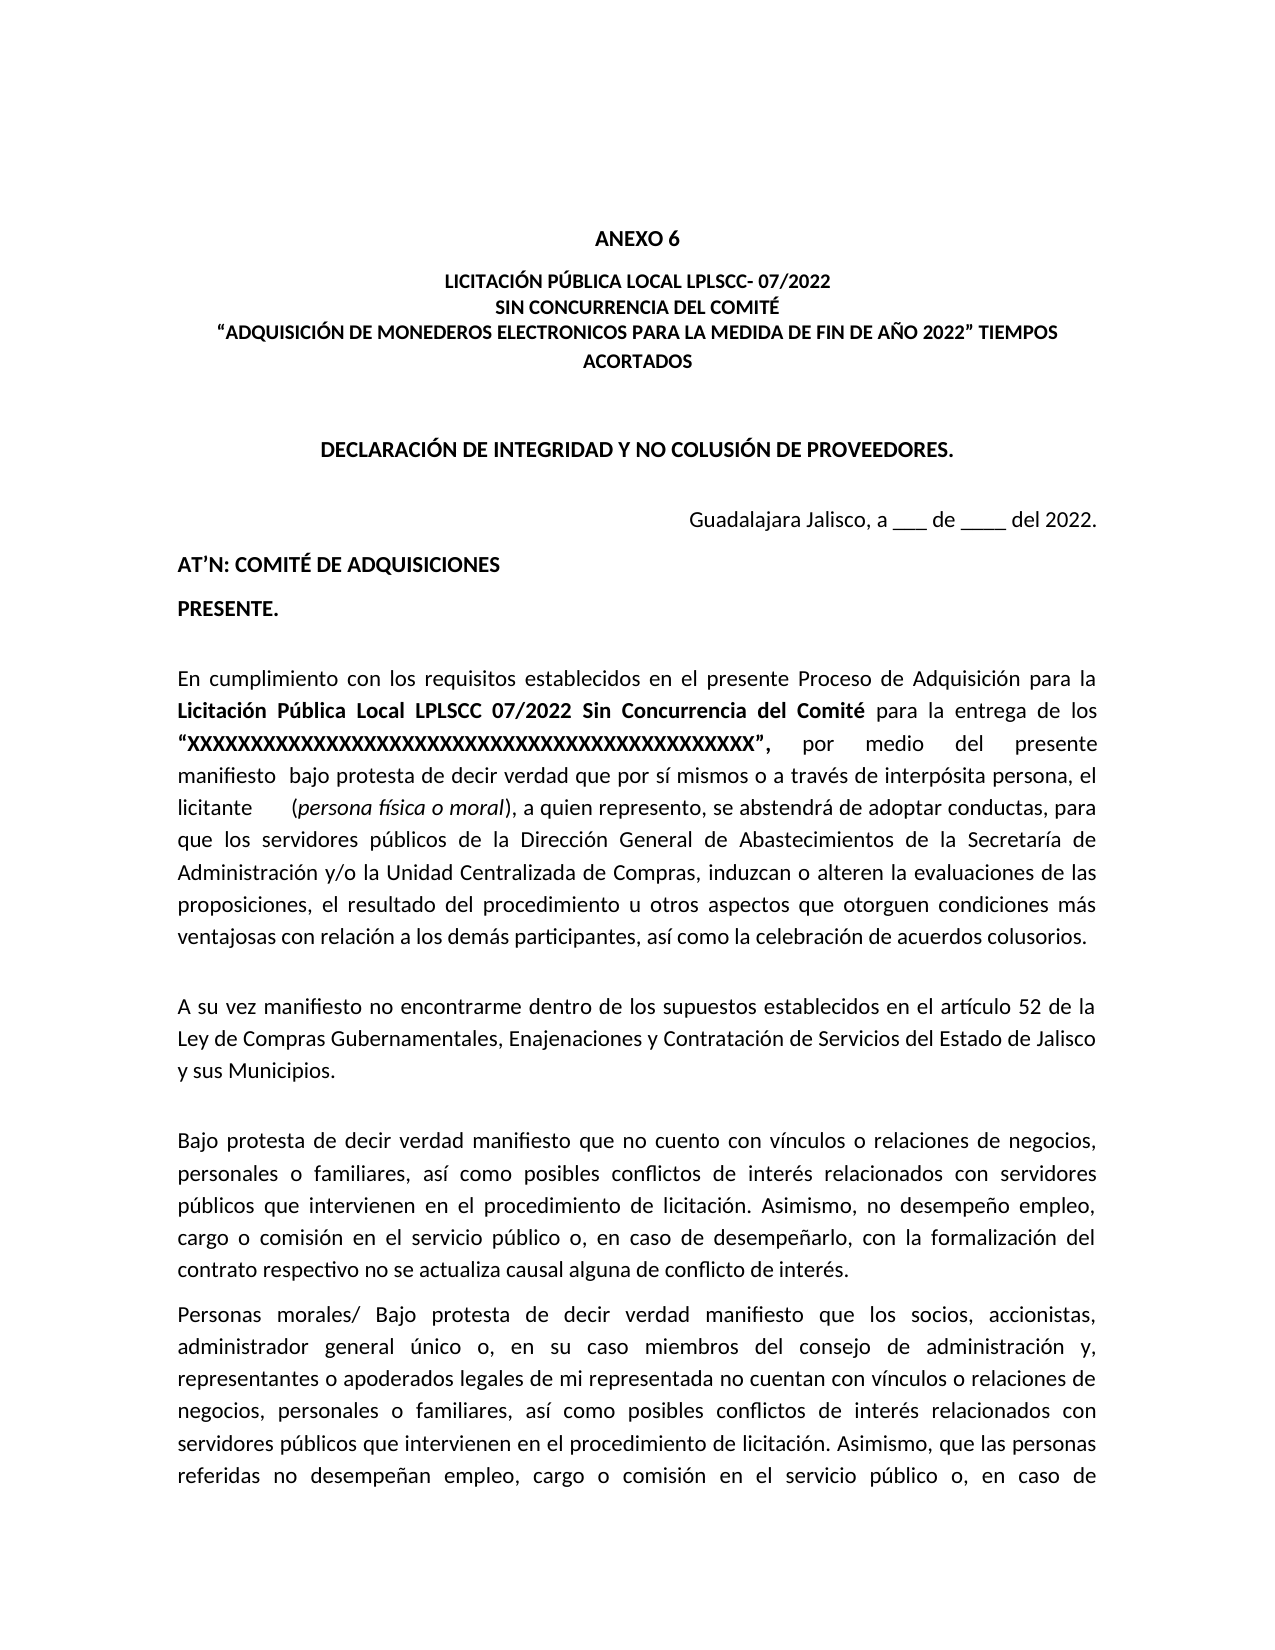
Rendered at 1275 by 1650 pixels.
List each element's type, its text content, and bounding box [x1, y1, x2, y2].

text AT’N: COMITÉ DE ADQUISICIONES [177, 550, 1098, 578]
text “ADQUISICIÓN DE MONEDEROS ELECTRONICOS PARA LA MEDIDA DE FIN DE AÑO 2022” TIEMPOS ACORTADOS [177, 319, 1098, 374]
text PRESENTE. [177, 594, 1098, 622]
text LICITACIÓN PÚBLICA LOCAL LPLSCC- 07/2022 [177, 268, 1098, 294]
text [177, 1300, 1098, 1489]
text En cumplimiento con los requisitos establecidos en el presente Proceso de Adquisición para la Licitación Pública Local LPLSCC 07/2022 Sin Concurrencia del Comité para la entrega de los “XXXXXXXXXXXXXXXXXXXXXXXXXXXXXXXXXXXXXXXXXXXXX”, por medio del presente manifiesto bajo protesta de decir verdad que por sí mismos o a través de interpósita persona, el licitante (persona física o moral), a quien represento, se abstendrá de adoptar conductas, para que los servidores públicos de la Dirección General de Abastecimientos de la Secretaría de Administración y/o la Unidad Centralizada de Compras, induzcan o alteren la evaluaciones de las proposiciones, el resultado del procedimiento u otros aspectos que otorguen condiciones más ventajosas con relación a los demás participantes, así como la celebración de acuerdos colusorios. [177, 664, 1098, 950]
text A su vez manifiesto no encontrarme dentro de los supuestos establecidos en el artículo 52 de la Ley de Compras Gubernamentales, Enajenaciones y Contratación de Servicios del Estado de Jalisco y sus Municipios. [177, 992, 1098, 1084]
text ANEXO 6 [177, 224, 1098, 252]
text SIN CONCURRENCIA DEL COMITÉ [177, 294, 1098, 319]
text DECLARACIÓN DE INTEGRIDAD Y NO COLUSIÓN DE PROVEEDORES. [177, 435, 1098, 463]
text Guadalajara Jalisco, a ___ de ____ del 2022. [177, 505, 1098, 533]
text Bajo protesta de decir verdad manifiesto que no cuento con vínculos o relaciones de negocios, personales o familiares, así como posibles conflictos de interés relacionados con servidores públicos que intervienen en el procedimiento de licitación. Asimismo, no desempeño empleo, cargo o comisión en el servicio público o, en caso de desempeñarlo, con la formalización del contrato respectivo no se actualiza causal alguna de conflicto de interés. [177, 1127, 1098, 1283]
